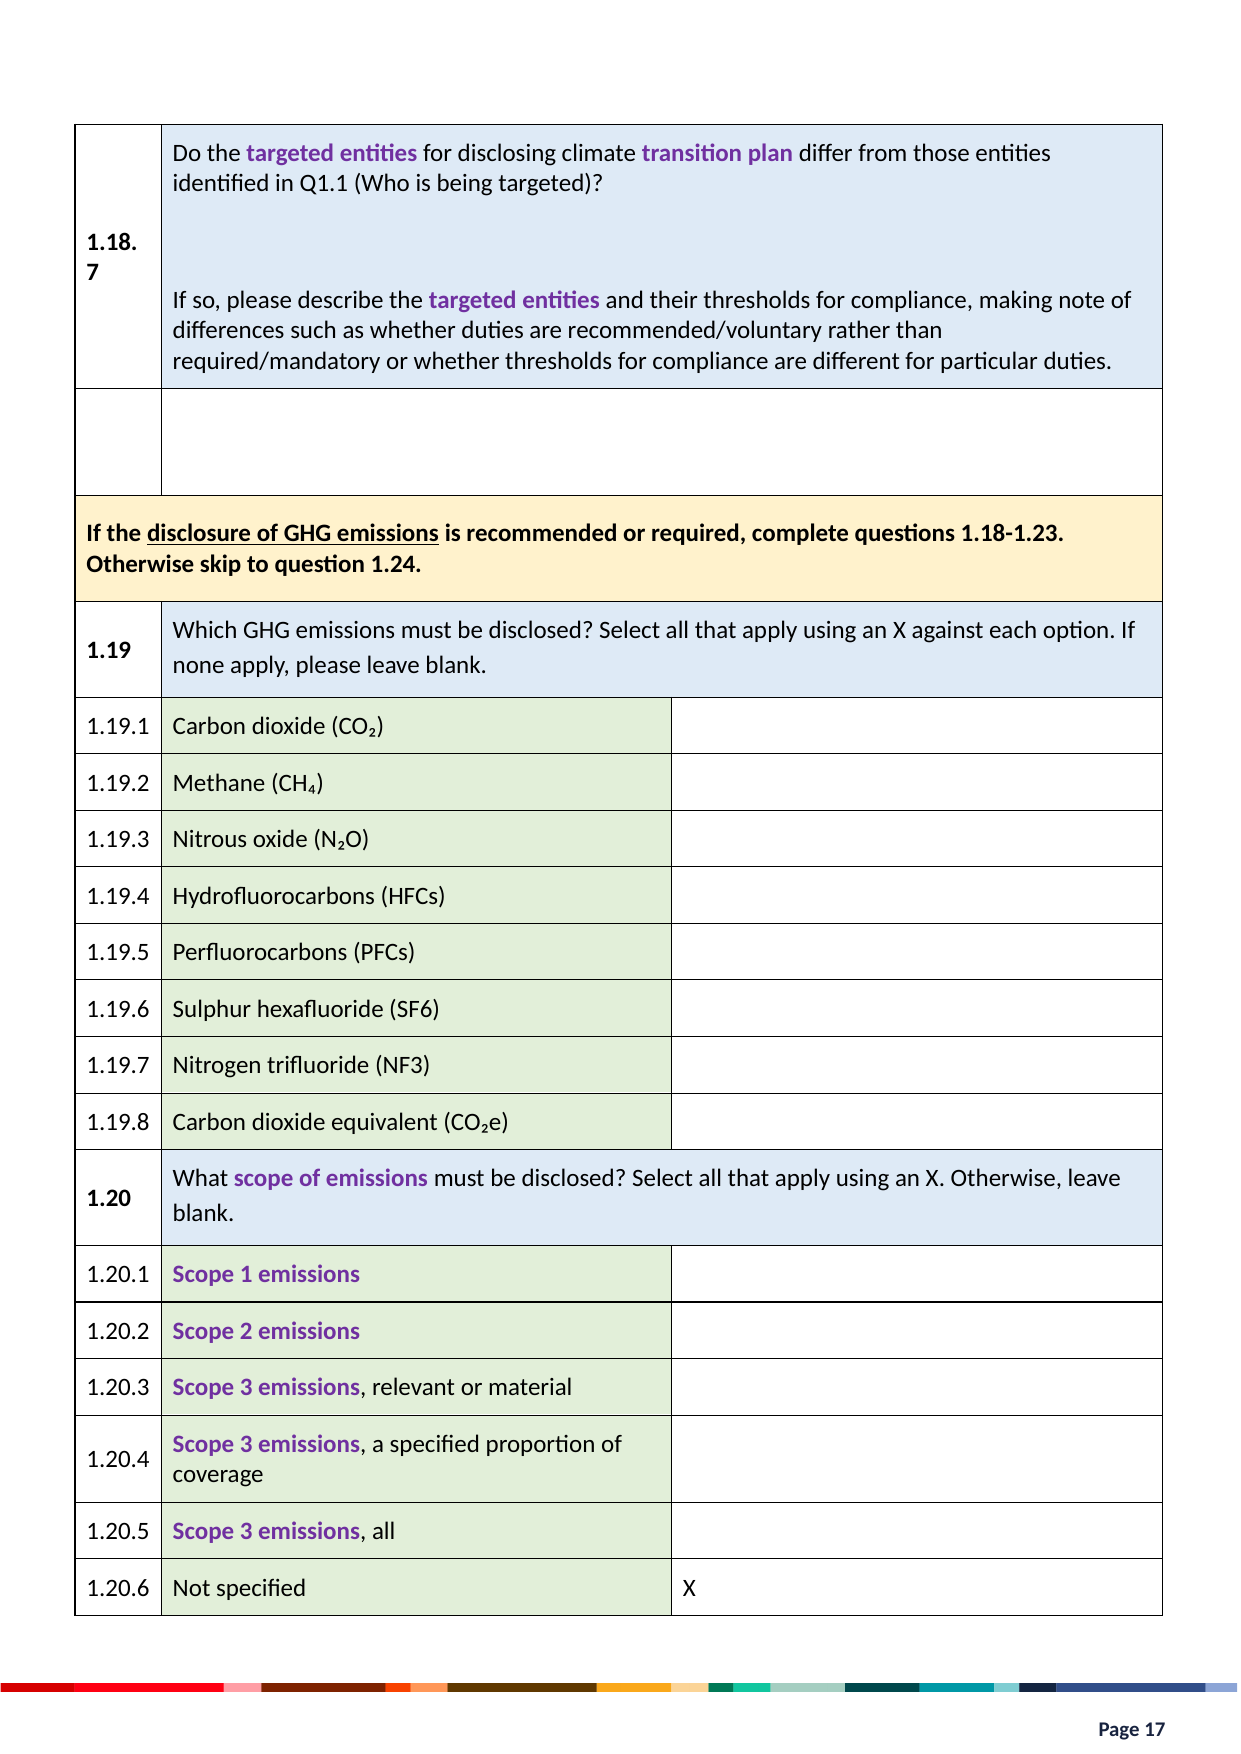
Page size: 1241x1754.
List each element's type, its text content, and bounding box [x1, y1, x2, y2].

table_cell [76, 389, 161, 494]
table_cell 1.19.3 [76, 811, 161, 866]
table_cell Do the targeted entities for disclosing climate transition plan differ from those entities identified in Q1.1 (Who is being targeted)? If so, please describe the targeted entities and their thresholds for compliance, making note of differences such as whether duties are recommended/voluntary rather than required/mandatory or whether thresholds for compliance are different for particular duties. [162, 125, 1162, 388]
table_cell 1.19.7 [76, 1037, 161, 1092]
table_cell 1.19.5 [76, 924, 161, 979]
table_cell [672, 1416, 1162, 1502]
table_cell [672, 867, 1162, 923]
table_cell [672, 1503, 1162, 1558]
table_cell Perfluorocarbons (PFCs) [162, 924, 671, 979]
table_cell Hydrofluorocarbons (HFCs) [162, 867, 671, 923]
table_cell Scope 1 emissions [162, 1246, 671, 1301]
table_cell 1.20.2 [76, 1303, 161, 1358]
table_cell [672, 1037, 1162, 1092]
table_cell Scope 3 emissions, relevant or material [162, 1359, 671, 1414]
table_cell [672, 1094, 1162, 1149]
table_cell Scope 3 emissions, a specified proportion of coverage [162, 1416, 671, 1502]
table_cell 1.19.1 [76, 698, 161, 753]
table_cell [672, 980, 1162, 1036]
table_cell 1.18.7 [76, 125, 161, 388]
picture [0, 1683, 1236, 1692]
table_cell [672, 1303, 1162, 1358]
table_cell Nitrogen trifluoride (NF3) [162, 1037, 671, 1092]
table_cell [162, 389, 1162, 494]
table_cell Nitrous oxide (N₂O) [162, 811, 671, 866]
table_cell Carbon dioxide equivalent (CO₂e) [162, 1094, 671, 1149]
table_cell 1.20 [76, 1150, 161, 1245]
table_cell Methane (CH₄) [162, 754, 671, 810]
table_cell Scope 3 emissions, all [162, 1503, 671, 1558]
table_cell If the disclosure of GHG emissions is recommended or required, complete questions 1.18-1.23. Otherwise skip to question 1.24. [76, 496, 1162, 601]
table_cell 1.20.3 [76, 1359, 161, 1414]
table_cell [672, 1359, 1162, 1414]
table_cell Not specified [162, 1559, 671, 1615]
table_cell 1.20.5 [76, 1503, 161, 1558]
table_cell 1.20.6 [76, 1559, 161, 1615]
table_cell [672, 924, 1162, 979]
table_cell 1.20.1 [76, 1246, 161, 1301]
table_cell [672, 698, 1162, 753]
table_cell 1.19 [76, 602, 161, 697]
table_cell 1.19.8 [76, 1094, 161, 1149]
table_cell Sulphur hexafluoride (SF6) [162, 980, 671, 1036]
table_cell What scope of emissions must be disclosed? Select all that apply using an X. Otherwise, leave blank. [162, 1150, 1162, 1245]
table_cell 1.20.4 [76, 1416, 161, 1502]
table_cell 1.19.4 [76, 867, 161, 923]
table_cell Scope 2 emissions [162, 1303, 671, 1358]
table_cell 1.19.2 [76, 754, 161, 810]
table_cell [672, 754, 1162, 810]
table_cell Which GHG emissions must be disclosed? Select all that apply using an X against each option. If none apply, please leave blank. [162, 602, 1162, 697]
table_cell [672, 1246, 1162, 1301]
table_cell Carbon dioxide (CO₂) [162, 698, 671, 753]
table_cell [672, 811, 1162, 866]
table_cell X [672, 1559, 1162, 1615]
table_cell 1.19.6 [76, 980, 161, 1036]
